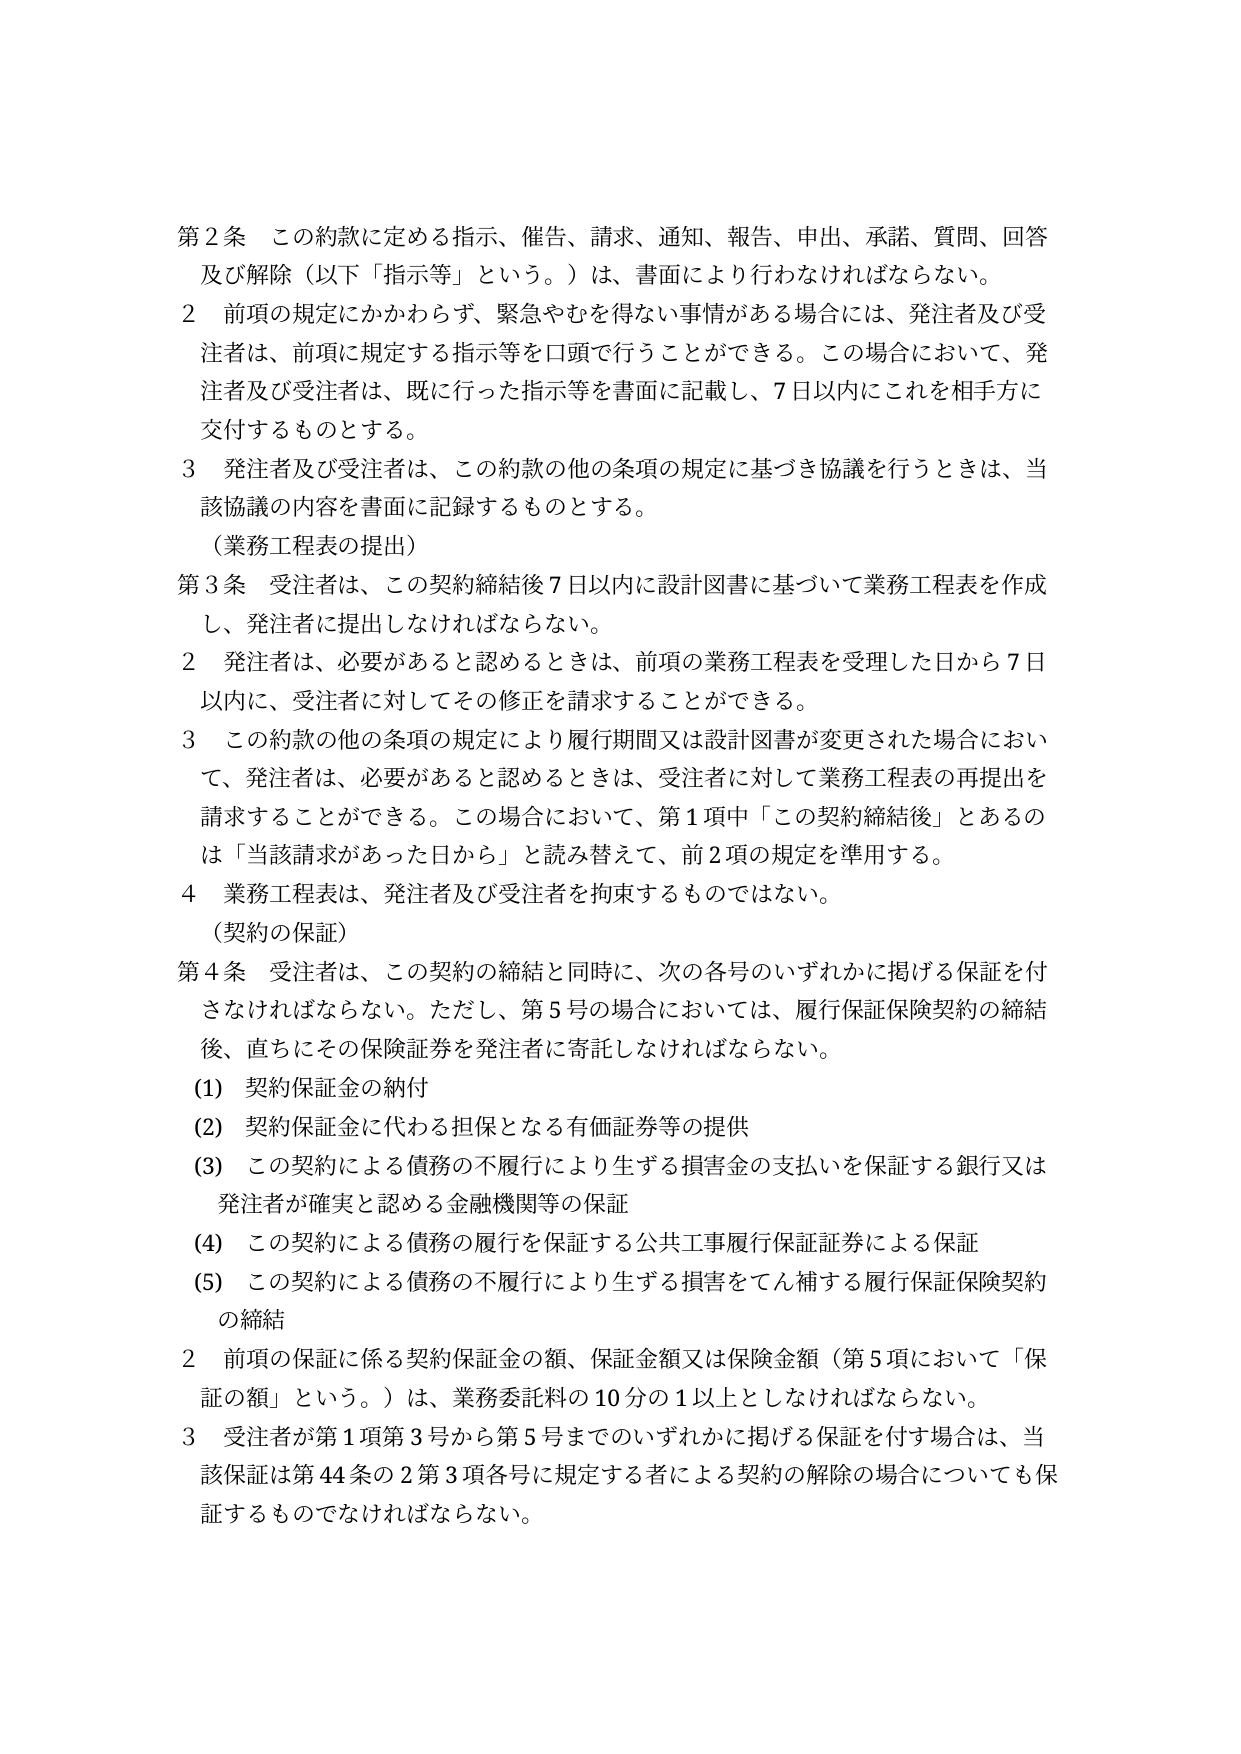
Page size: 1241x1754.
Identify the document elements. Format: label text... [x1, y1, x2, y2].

text （業務工程表の提出） [177, 526, 1063, 563]
text 第３条 受注者は、この契約締結後7日以内に設計図書に基づいて業務工程表を作成し、発注者に提出しなければならない。 [177, 565, 1063, 641]
text 第４条 受注者は、この契約の締結と同時に、次の各号のいずれかに掲げる保証を付さなければならない。ただし、第5号の場合においては、履行保証保険契約の締結後、直ちにその保険証券を発注者に寄託しなければならない。 [177, 952, 1063, 1066]
text (5) この契約による債務の不履行により生ずる損害をてん補する履行保証保険契約の締結 [194, 1262, 1063, 1338]
text ３ 発注者及び受注者は、この約款の他の条項の規定に基づき協議を行うときは、当該協議の内容を書面に記録するものとする。 [177, 449, 1063, 525]
text ３ この約款の他の条項の規定により履行期間又は設計図書が変更された場合において、発注者は、必要があると認めるときは、受注者に対して業務工程表の再提出を請求することができる。この場合において、第1項中「この契約締結後」とあるのは「当該請求があった日から」と読み替えて、前2項の規定を準用する。 [177, 720, 1063, 873]
text （契約の保証） [177, 913, 1063, 951]
text ３ 受注者が第1項第3号から第5号までのいずれかに掲げる保証を付す場合は、当該保証は第44条の2第3項各号に規定する者による契約の解除の場合についても保証するものでなければならない。 [177, 1417, 1063, 1531]
text (3) この契約による債務の不履行により生ずる損害金の支払いを保証する銀行又は発注者が確実と認める金融機関等の保証 [194, 1146, 1063, 1222]
text 第２条 この約款に定める指示、催告、請求、通知、報告、申出、承諾、質問、回答及び解除（以下「指示等」という。）は、書面により行わなければならない。 [177, 217, 1063, 293]
text (2) 契約保証金に代わる担保となる有価証券等の提供 [194, 1107, 1063, 1144]
text ２ 発注者は、必要があると認めるときは、前項の業務工程表を受理した日から7日以内に、受注者に対してその修正を請求することができる。 [177, 642, 1063, 718]
text ２ 前項の保証に係る契約保証金の額、保証金額又は保険金額（第5項において「保証の額」という。）は、業務委託料の10分の1以上としなければならない。 [177, 1339, 1063, 1415]
text ２ 前項の規定にかかわらず、緊急やむを得ない事情がある場合には、発注者及び受注者は、前項に規定する指示等を口頭で行うことができる。この場合において、発注者及び受注者は、既に行った指示等を書面に記載し、7日以内にこれを相手方に交付するものとする。 [177, 294, 1063, 447]
text (4) この契約による債務の履行を保証する公共工事履行保証証券による保証 [194, 1223, 1063, 1260]
text ４ 業務工程表は、発注者及び受注者を拘束するものではない。 [177, 874, 1063, 912]
text (1) 契約保証金の納付 [194, 1068, 1063, 1105]
